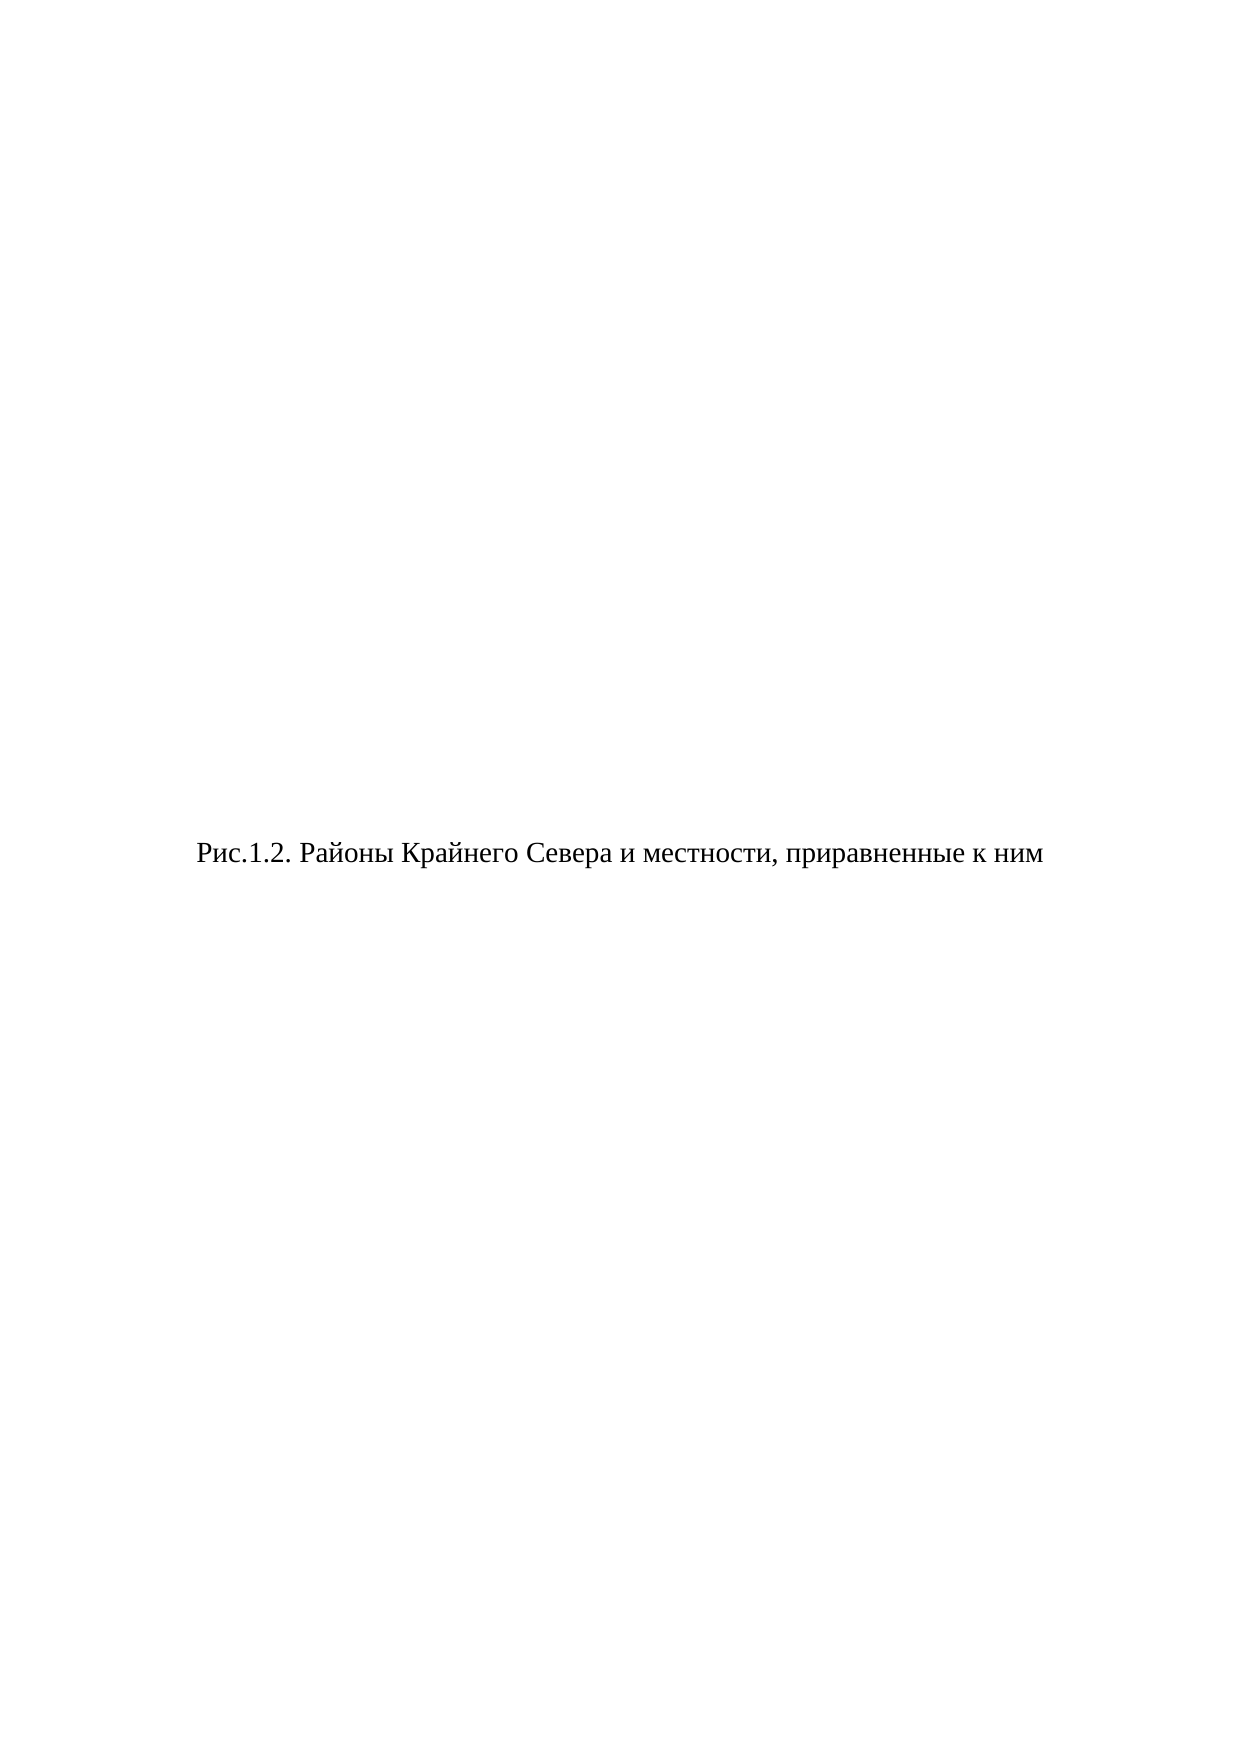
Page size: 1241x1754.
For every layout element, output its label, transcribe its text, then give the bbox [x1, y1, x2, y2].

text Рис.1.2. Районы Крайнего Севера и местности, приравненные к ним [118, 836, 1122, 869]
